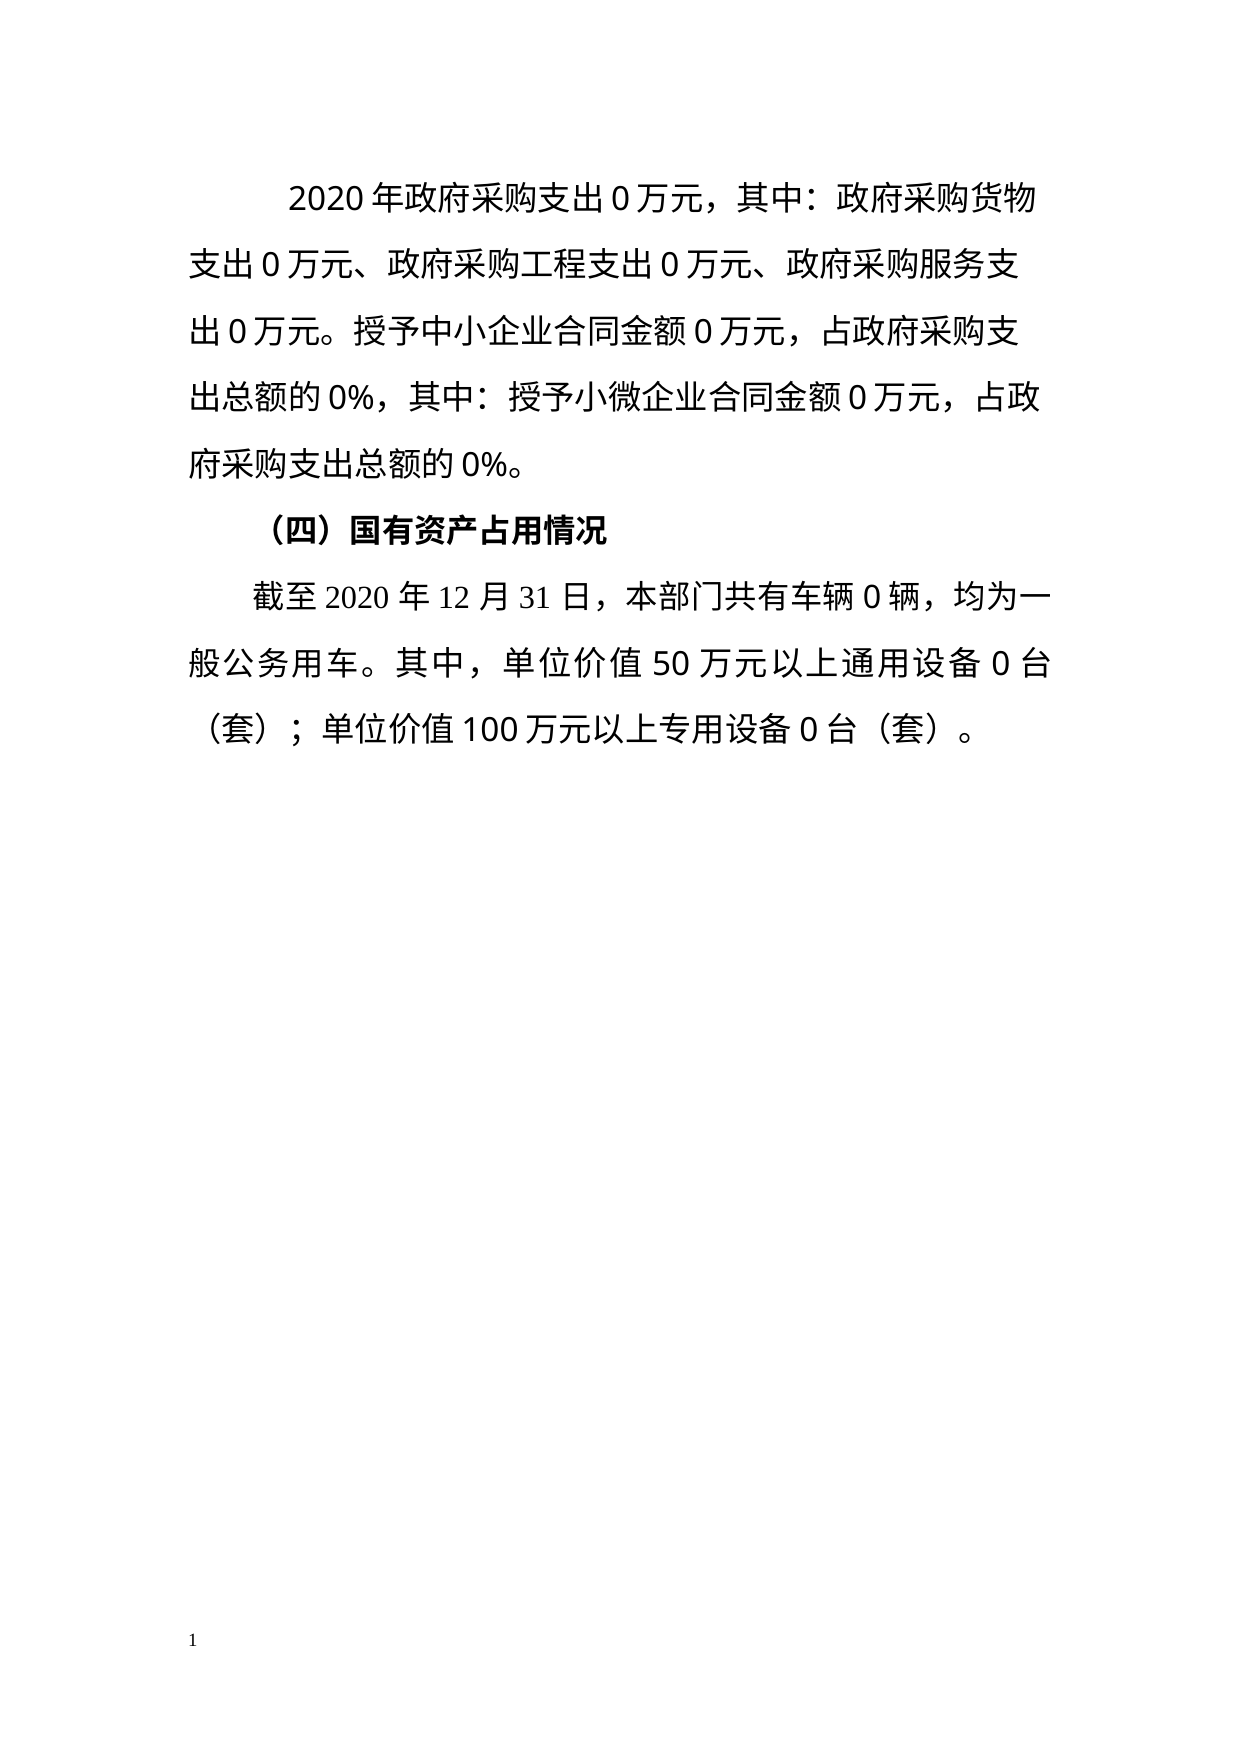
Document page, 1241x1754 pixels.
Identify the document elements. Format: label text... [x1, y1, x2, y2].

text （四）国有资产占用情况 [188, 495, 1052, 561]
text 2020年政府采购支出0万元，其中：政府采购货物支出0万元、政府采购工程支出0万元、政府采购服务支出0万元。授予中小企业合同金额0万元，占政府采购支出总额的0%，其中：授予小微企业合同金额0万元，占政府采购支出总额的0%。 [188, 162, 1052, 495]
text 截至2020 年12 月31 日，本部门共有车辆0辆，均为一般公务用车。其中，单位价值50万元以上通用设备0台（套）；单位价值100万元以上专用设备 0台（套）。 [188, 561, 1052, 761]
